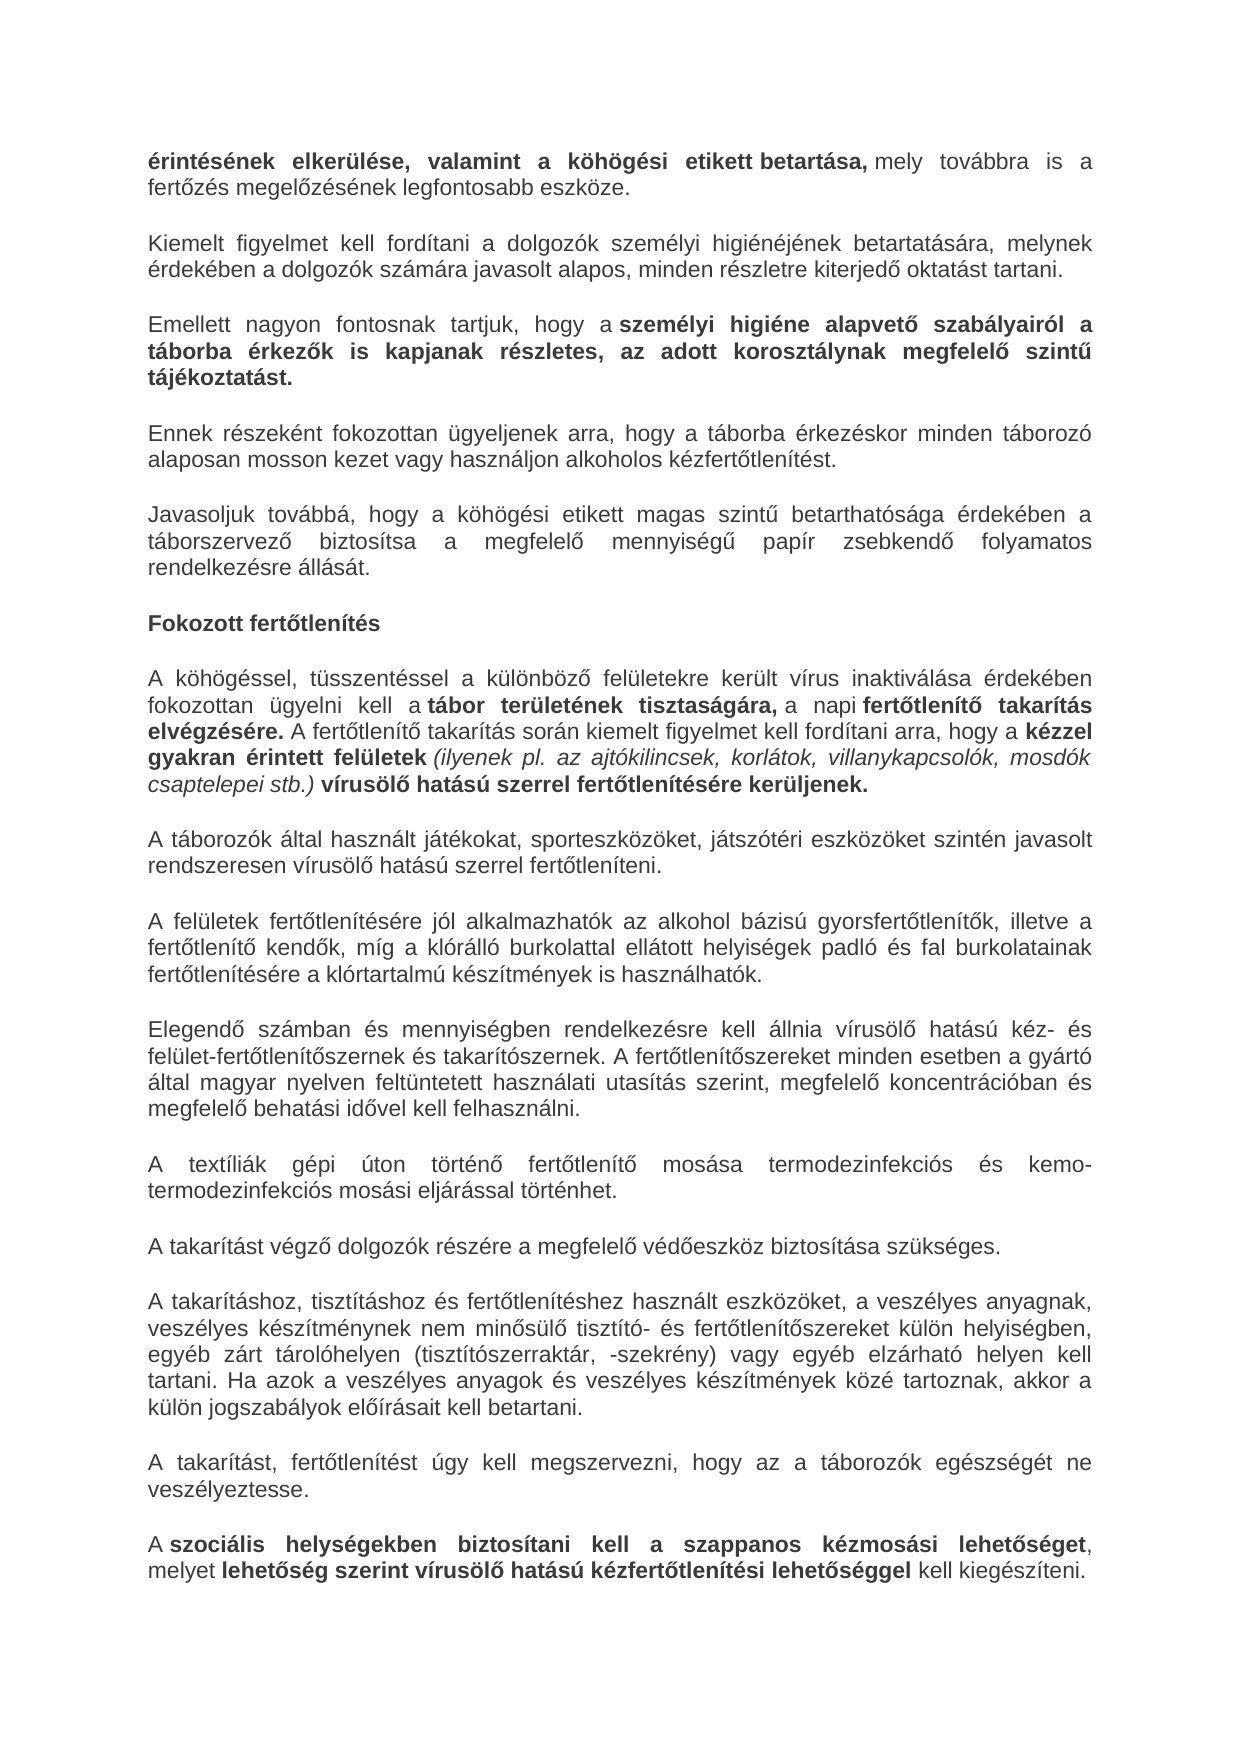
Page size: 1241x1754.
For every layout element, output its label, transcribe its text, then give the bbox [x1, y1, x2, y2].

text A köhögéssel, tüsszentéssel a különböző felületekre került vírus inaktiválása érdekében fokozottan ügyelni kell a tábor területének tisztaságára, a napi fertőtlenítő takarítás elvégzésére. A fertőtlenítő takarítás során kiemelt figyelmet kell fordítani arra, hogy a kézzel gyakran érintett felületek (ilyenek pl. az ajtókilincsek, korlátok, villanykapcsolók, mosdók csaptelepei stb.) vírusölő hatású szerrel fertőtlenítésére kerüljenek. [148, 665, 1093, 797]
text Kiemelt figyelmet kell fordítani a dolgozók személyi higiénéjének betartatására, melynek érdekében a dolgozók számára javasolt alapos, minden részletre kiterjedő oktatást tartani. [148, 229, 1093, 282]
text Ennek részeként fokozottan ügyeljenek arra, hogy a táborba érkezéskor minden táborozó alaposan mosson kezet vagy használjon alkoholos kézfertőtlenítést. [148, 419, 1093, 472]
text A táborozók által használt játékokat, sporteszközöket, játszótéri eszközöket szintén javasolt rendszeresen vírusölő hatású szerrel fertőtleníteni. [148, 826, 1093, 879]
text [148, 148, 1093, 200]
text Fokozott fertőtlenítés [148, 610, 1093, 636]
text A takarítást végző dolgozók részére a megfelelő védőeszköz biztosítása szükséges. [148, 1233, 1093, 1259]
text Elegendő számban és mennyiségben rendelkezésre kell állnia vírusölő hatású kéz- és felület-fertőtlenítőszernek és takarítószernek. A fertőtlenítőszereket minden esetben a gyártó által magyar nyelven feltüntetett használati utasítás szerint, megfelelő koncentrációban és megfelelő behatási idővel kell felhasználni. [148, 1016, 1093, 1122]
text A felületek fertőtlenítésére jól alkalmazhatók az alkohol bázisú gyorsfertőtlenítők, illetve a fertőtlenítő kendők, míg a klórálló burkolattal ellátott helyiségek padló és fal burkolatainak fertőtlenítésére a klórtartalmú készítmények is használhatók. [148, 908, 1093, 987]
text A textíliák gépi úton történő fertőtlenítő mosása termodezinfekciós és kemo-termodezinfekciós mosási eljárással történhet. [148, 1151, 1093, 1203]
text A takarításhoz, tisztításhoz és fertőtlenítéshez használt eszközöket, a veszélyes anyagnak, veszélyes készítménynek nem minősülő tisztító- és fertőtlenítőszereket külön helyiségben, egyéb zárt tárolóhelyen (tisztítószerraktár, -szekrény) vagy egyéb elzárható helyen kell tartani. Ha azok a veszélyes anyagok és veszélyes készítmények közé tartoznak, akkor a külön jogszabályok előírásait kell betartani. [148, 1288, 1093, 1420]
text Javasoljuk továbbá, hogy a köhögési etikett magas szintű betarthatósága érdekében a táborszervező biztosítsa a megfelelő mennyiségű papír zsebkendő folyamatos rendelkezésre állását. [148, 501, 1093, 581]
text Emellett nagyon fontosnak tartjuk, hogy a személyi higiéne alapvető szabályairól a táborba érkezők is kapjanak részletes, az adott korosztálynak megfelelő szintű tájékoztatást. [148, 311, 1093, 390]
text A szociális helységekben biztosítani kell a szappanos kézmosási lehetőséget, melyet lehetőség szerint vírusölő hatású kézfertőtlenítési lehetőséggel kell kiegészíteni. [148, 1531, 1093, 1584]
text A takarítást, fertőtlenítést úgy kell megszervezni, hogy az a táborozók egészségét ne veszélyeztesse. [148, 1449, 1093, 1502]
